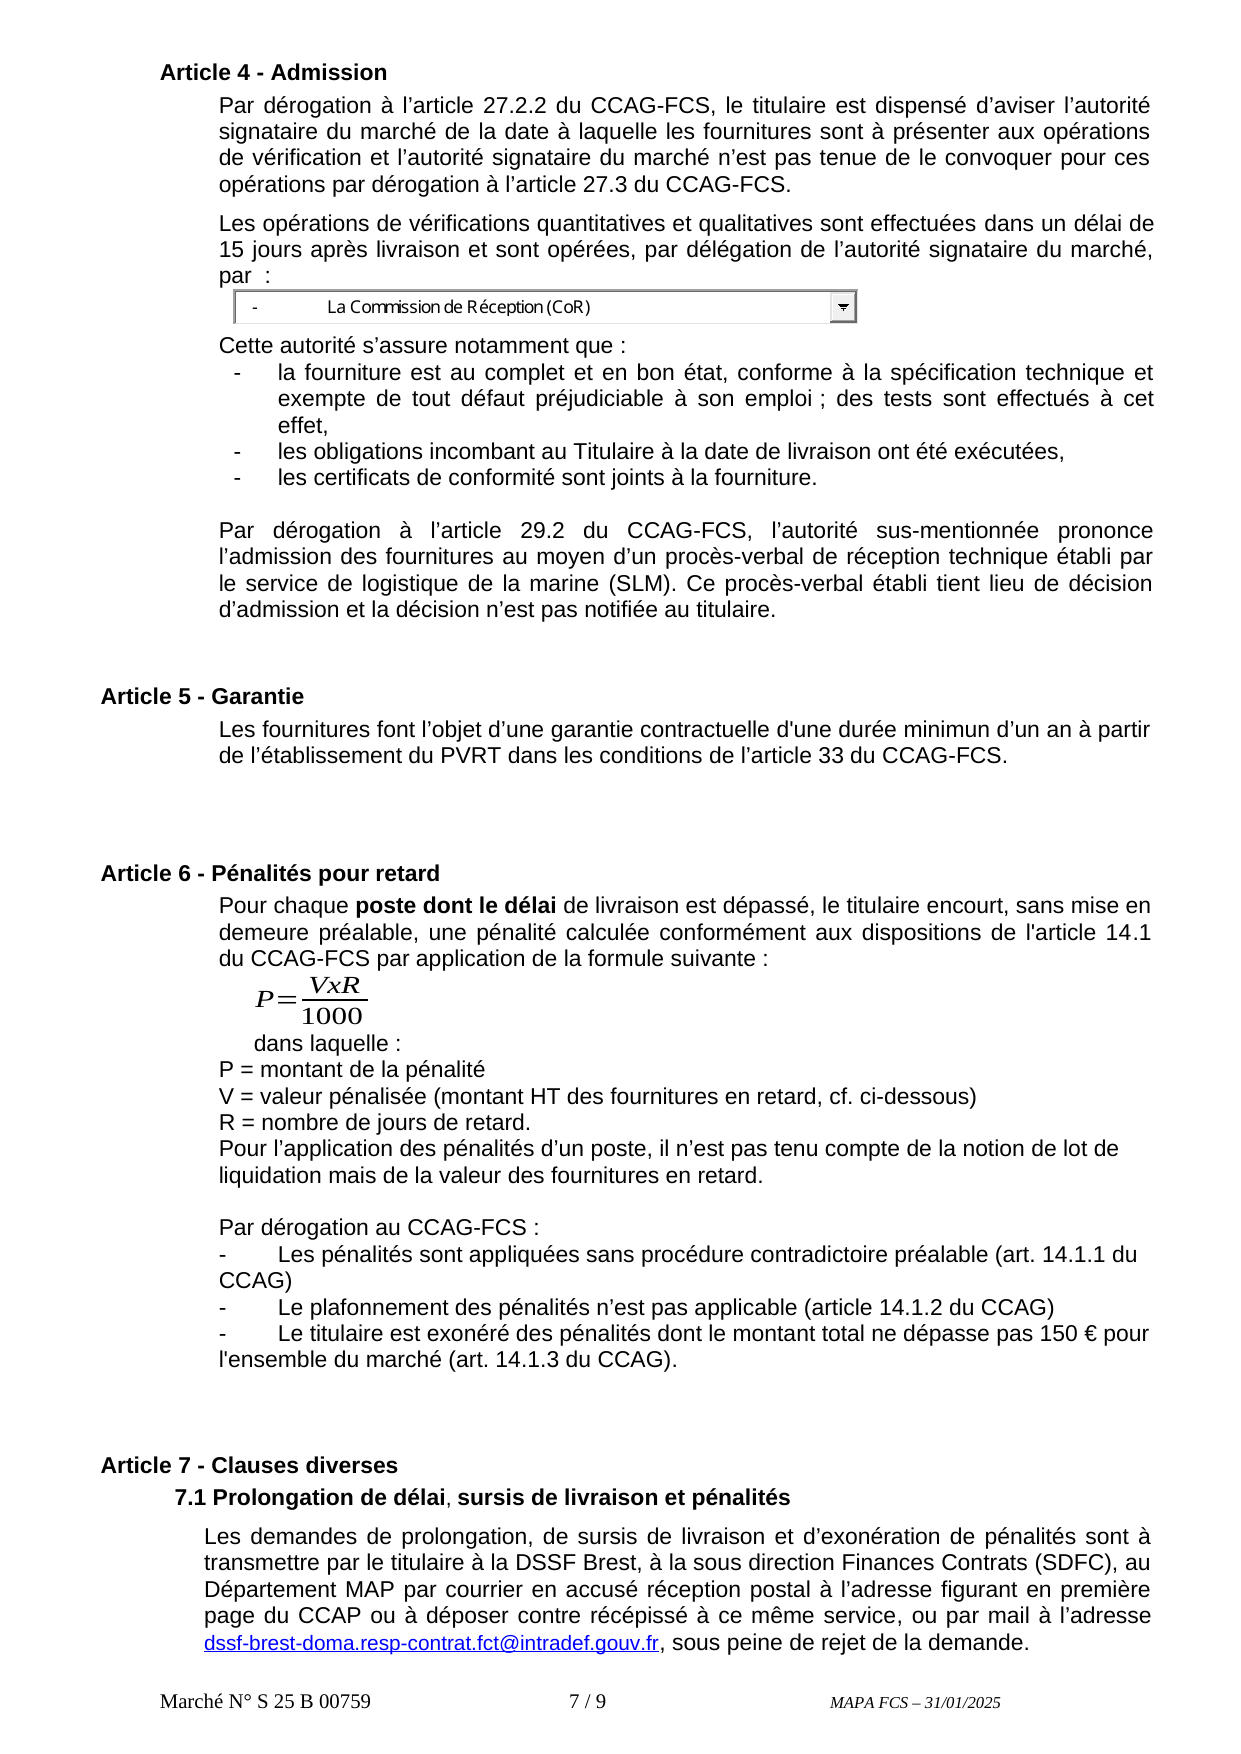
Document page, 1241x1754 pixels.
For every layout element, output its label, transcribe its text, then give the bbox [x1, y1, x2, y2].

text Article 7 - Clauses diverses [100, 1452, 1154, 1478]
text Par dérogation à l’article 29.2 du CCAG-FCS, l’autorité sus-mentionnée prononce l’admission des fournitures au moyen d’un procès-verbal de réception technique établi par le service de logistique de la marine (SLM). Ce procès-verbal établi tient lieu de décision d’admission et la décision n’est pas notifiée au titulaire. [218, 517, 1154, 622]
text 7.1 Prolongation de délai, sursis de livraison et pénalités [174, 1484, 1154, 1511]
list Le plafonnement des pénalités n’est pas applicable (article 14.1.2 du CCAG) [218, 1293, 1152, 1320]
text Cette autorité s’assure notamment que : [218, 332, 1154, 359]
text Article 4 - Admission [159, 59, 1152, 85]
text Pour l’application des pénalités d’un poste, il n’est pas tenu compte de la notion de lot de liquidation mais de la valeur des fournitures en retard. [218, 1135, 1152, 1188]
text Les demandes de prolongation, de sursis de livraison et d’exonération de pénalités sont à transmettre par le titulaire à , à la sous direction Finances Contrats (SDFC), au Département MAP par courrier en accusé réception postal à l’adresse figurant en première page du CCAP ou à déposer contre récépissé à ce même service, ou par mail à l’adresse dssf-brest-doma.resp-contrat.fct@intradef.gouv.fr, sous peine de rejet de la demande. [204, 1523, 1152, 1655]
list Les pénalités sont appliquées sans procédure contradictoire préalable (art. 14.1.1 du CCAG) [218, 1241, 1152, 1293]
text Les opérations de vérifications quantitatives et qualitatives sont effectuées dans un délai de 15 jours après livraison et sont opérées, par délégation de l’autorité signataire du marché, par : [218, 209, 1154, 289]
text Article 6 - Pénalités pour retard [100, 860, 1154, 886]
list la fourniture est au complet et en bon état, conforme à la spécification technique et exempte de tout défaut préjudiciable à son emploi ; des tests sont effectués à cet effet, [233, 359, 1154, 438]
text Pour chaque poste dont le délai de livraison est dépassé, le titulaire encourt, sans mise en demeure préalable, une pénalité calculée conformément aux dispositions de l'article 14.1 du CCAG-FCS par application de la formule suivante : [218, 892, 1152, 972]
text dans laquelle : [253, 1030, 1152, 1056]
text Par dérogation à l’article 27.2.2 du CCAG-FCS, le titulaire est dispensé d’aviser l’autorité signataire du marché de la date à laquelle les fournitures sont à présenter aux opérations de vérification et l’autorité signataire du marché n’est pas tenue de le convoquer pour ces opérations par dérogation à l’article 27.3 du CCAG-FCS. [218, 92, 1152, 197]
text V = valeur pénalisée (montant HT des fournitures en retard, cf. ci-dessous) [218, 1083, 1152, 1109]
text P = montant de la pénalité [218, 1056, 1152, 1083]
text R = nombre de jours de retard. [218, 1109, 1152, 1135]
text Par dérogation au CCAG-FCS : [218, 1214, 1152, 1241]
text Article 5 - Garantie [100, 683, 1154, 709]
list les obligations incombant au Titulaire à la date de livraison ont été exécutées, [233, 438, 1154, 464]
list les certificats de conformité sont joints à la fourniture. [233, 464, 1154, 491]
list Le titulaire est exonéré des pénalités dont le montant total ne dépasse pas 150 € pour l'ensemble du marché (art. 14.1.3 du CCAG). [218, 1320, 1152, 1372]
text Les fournitures font l’objet d’une garantie contractuelle d'une durée minimun d’un an à partir de l’établissement du PVRT dans les conditions de l’article 33 du CCAG-FCS. [218, 716, 1152, 768]
